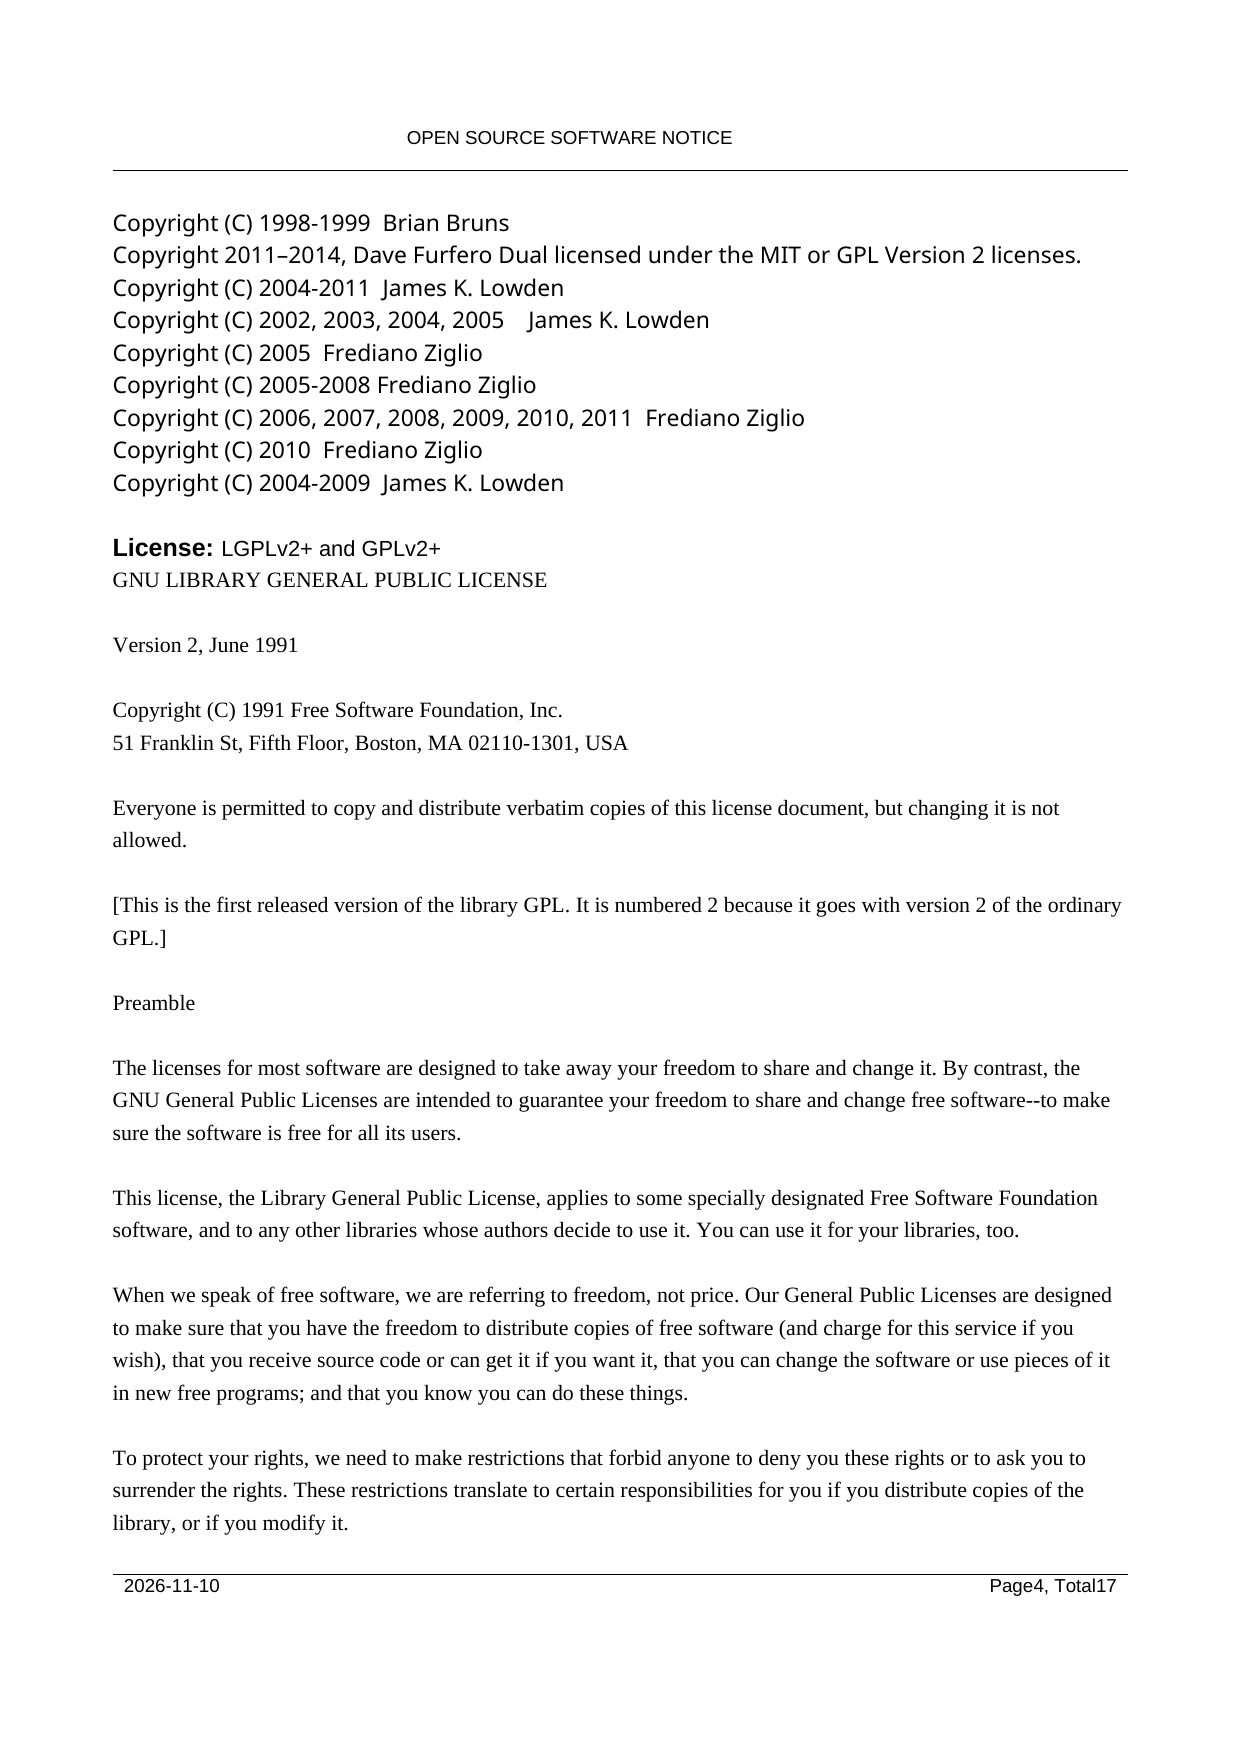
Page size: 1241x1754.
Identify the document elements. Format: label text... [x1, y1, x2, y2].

text License: LGPLv2+ and GPLv2+ [112, 531, 1128, 564]
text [112, 206, 1128, 531]
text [112, 564, 1128, 1539]
